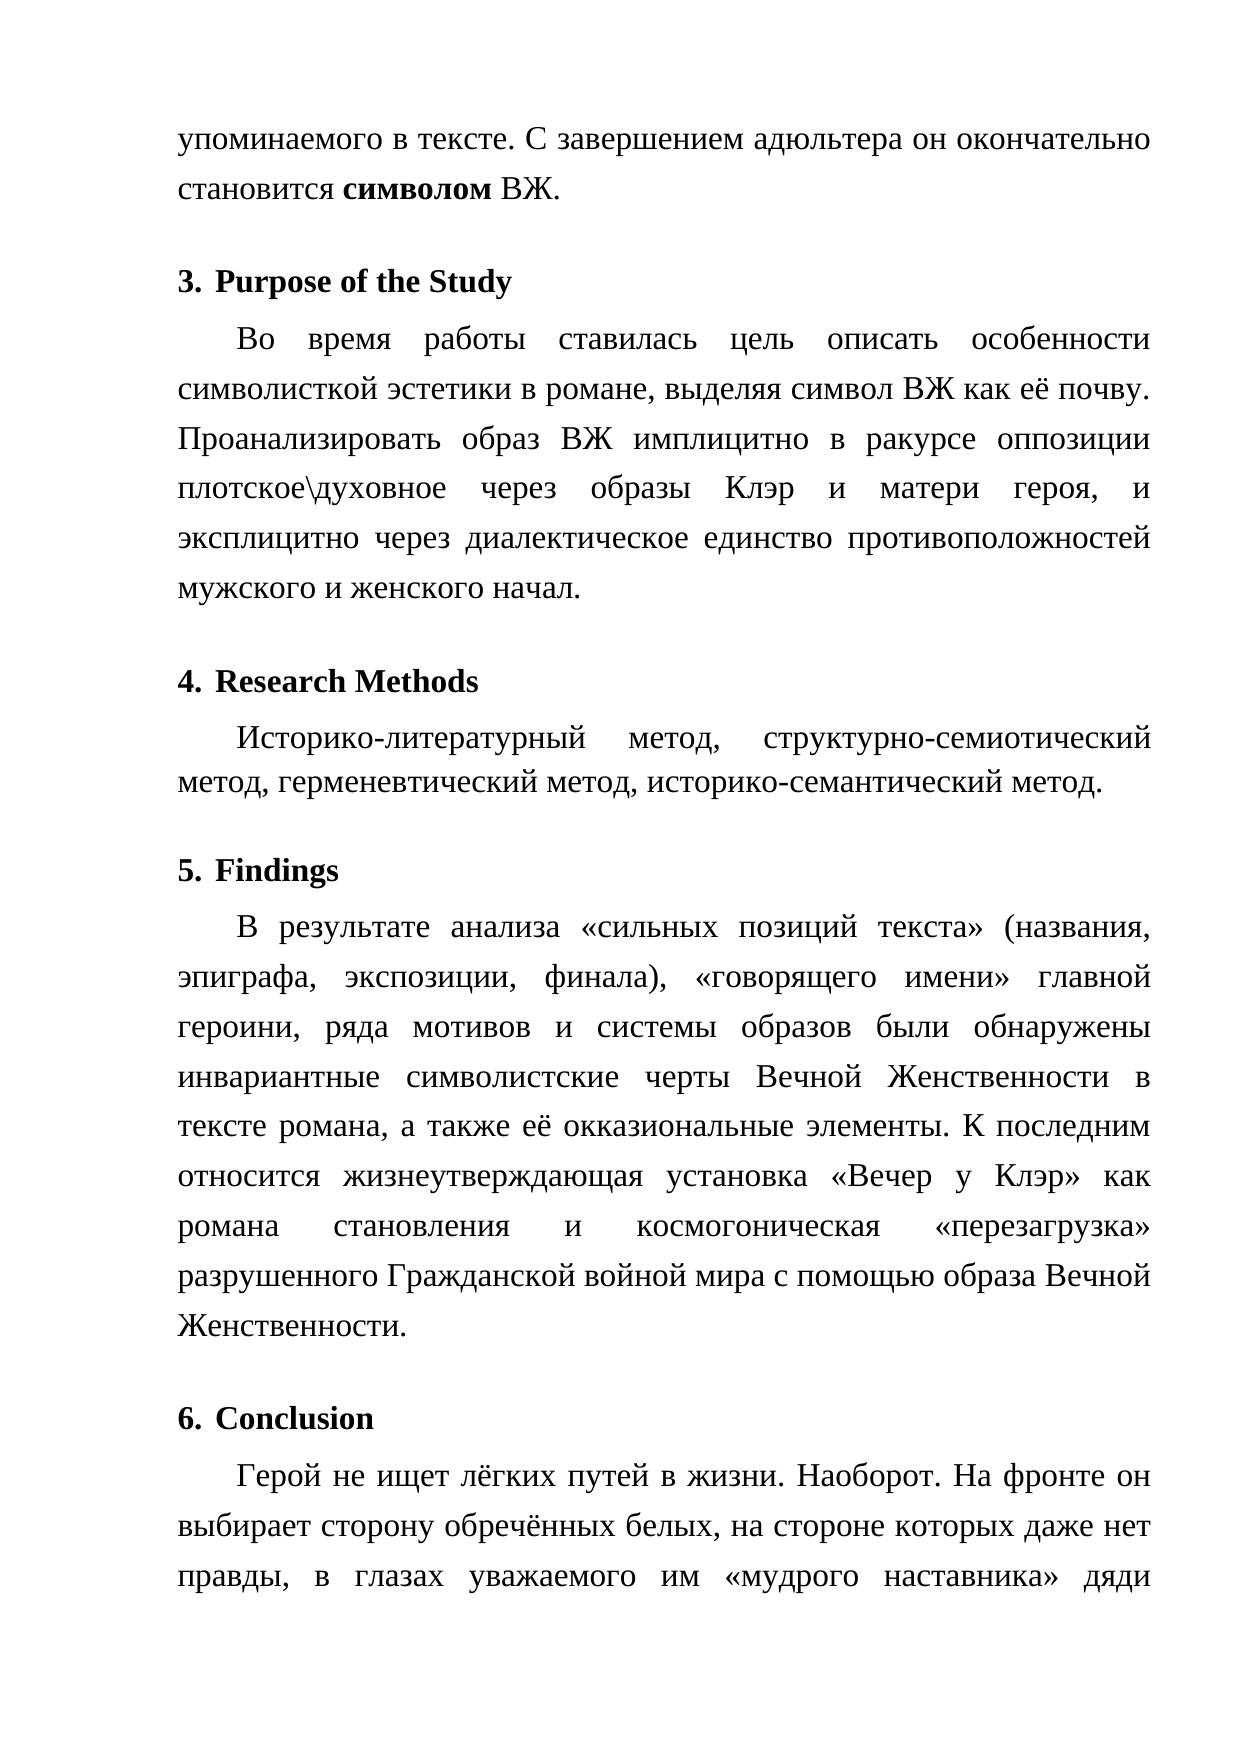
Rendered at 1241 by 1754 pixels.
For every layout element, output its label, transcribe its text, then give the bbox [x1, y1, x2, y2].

text Историко-литературный метод, структурно-семиотический метод, герменевтический метод, историко-семантический метод. [177, 718, 1152, 800]
text Conclusion [177, 1399, 1152, 1437]
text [177, 1455, 1152, 1593]
text Purpose of the Study [177, 262, 1152, 300]
text Research Methods [177, 661, 1152, 699]
text Findings [177, 850, 1152, 888]
text Во время работы ставилась цель описать особенности символисткой эстетики в романе, выделяя символ ВЖ как её почву. Проанализировать образ ВЖ имплицитно в ракурсе оппозиции плотское\духовное через образы Клэр и матери героя, и эксплицитно через диалектическое единство противоположностей мужского и женского начал. [177, 318, 1152, 606]
text В результате анализа «сильных позиций текста» (названия, эпиграфа, экспозиции, финала), «говорящего имени» главной героини, ряда мотивов и системы образов были обнаружены инвариантные символистские черты Вечной Женственности в тексте романа, а также её окказиональные элементы. К последним относится жизнеутверждающая установка «Вечер у Клэр» как романа становления и космогоническая «перезагрузка» разрушенного Гражданской войной мира с помощью образа Вечной Женственности. [177, 906, 1152, 1343]
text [177, 118, 1152, 206]
